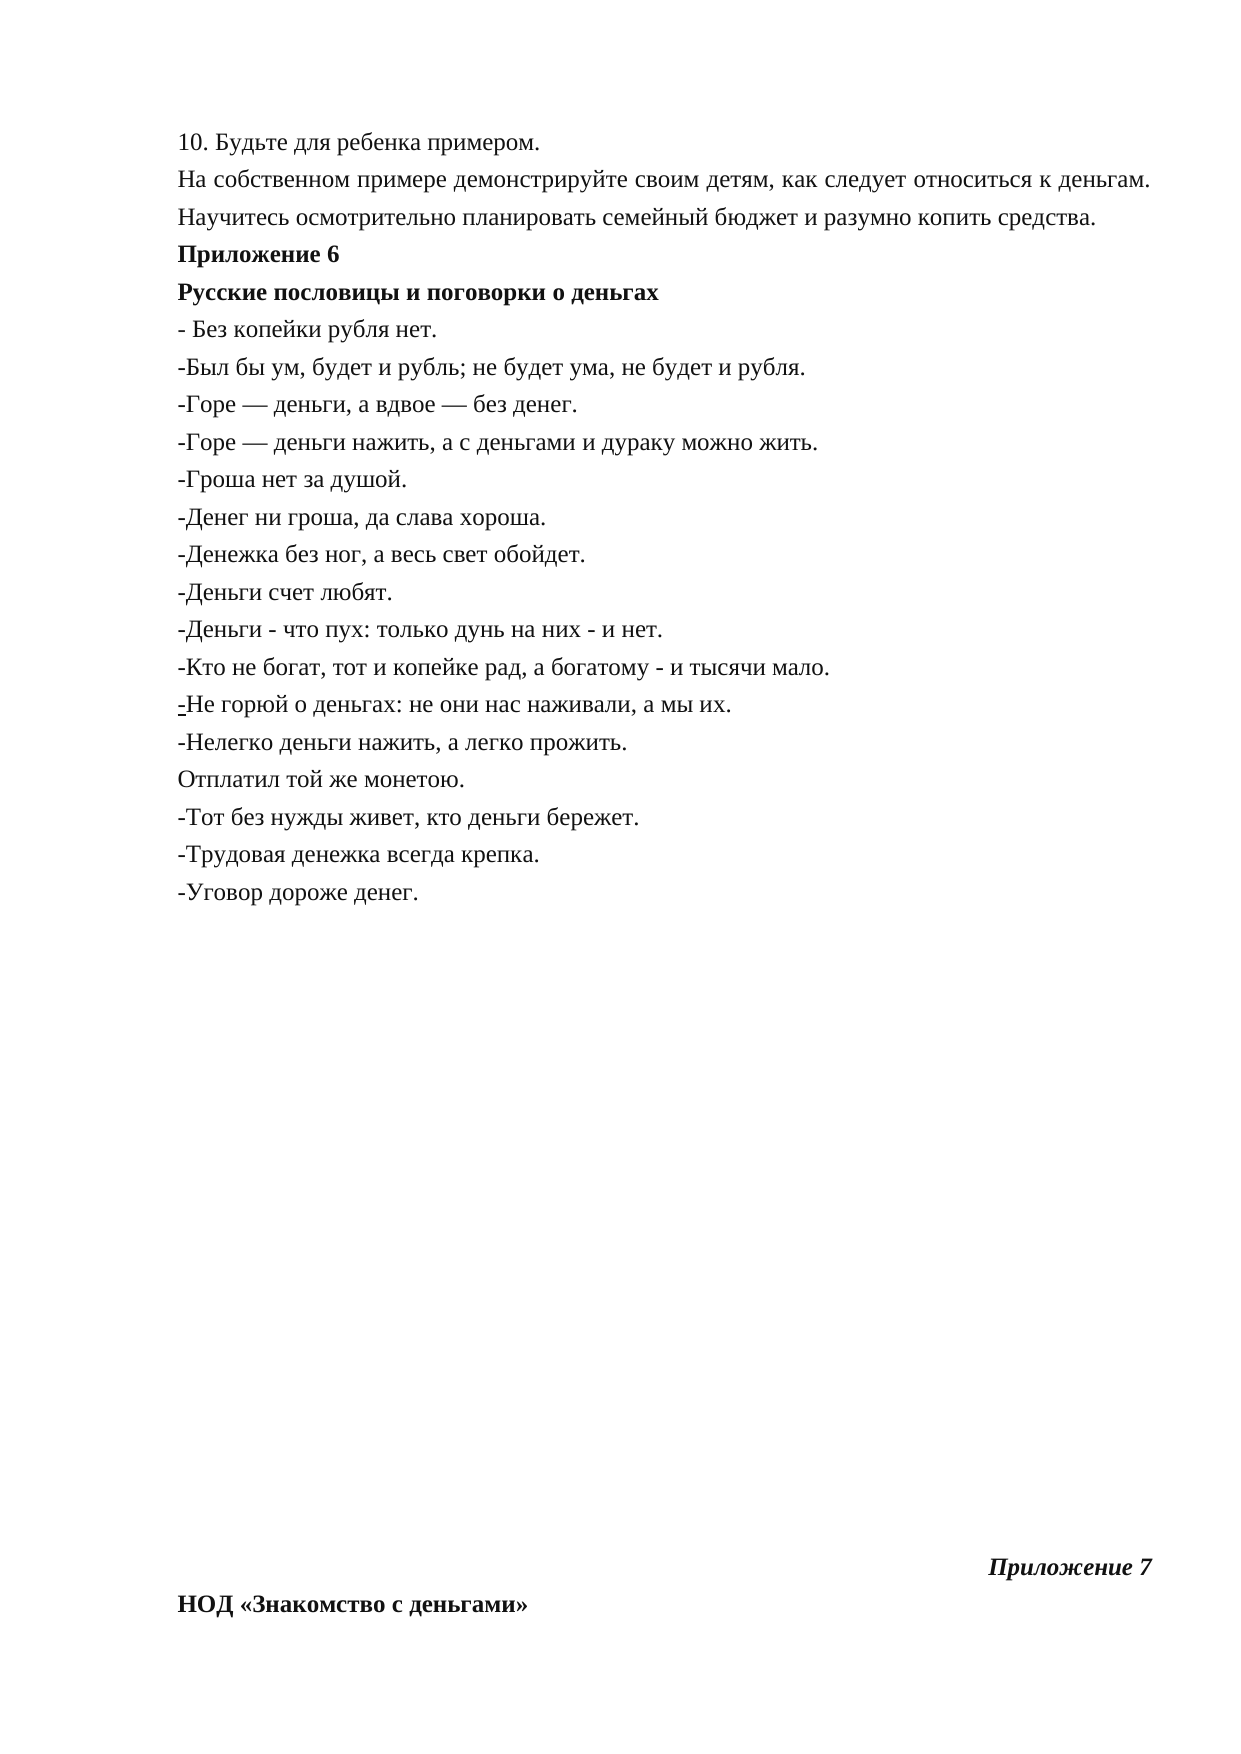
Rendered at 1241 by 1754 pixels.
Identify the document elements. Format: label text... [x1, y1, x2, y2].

text -Денег ни гроша, да слава хороша. [177, 493, 1152, 531]
text -Гроша нет за душой. [177, 456, 1152, 493]
text -Деньги - что пух: только дунь на них - и нет. [177, 606, 1152, 643]
text -Деньги счет любят. [177, 568, 1152, 606]
text На собственном примере демонстрируйте своим детям, как следует относиться к деньгам. Научитесь осмотрительно планировать семейный бюджет и разумно копить средства. [177, 156, 1152, 231]
text -Денежка без ног, а весь свет обойдет. [177, 531, 1152, 568]
text НОД «Знакомство с деньгами» [177, 1581, 1152, 1618]
text - Без копейки рубля нет. [177, 306, 1152, 343]
text Отплатил той же монетою. [177, 756, 1152, 793]
text -Не горюй о деньгах: не они нас наживали, а мы их. [177, 681, 1152, 718]
text -Тот без нужды живет, кто деньги бережет. [177, 793, 1152, 831]
text -Горе — деньги нажить, а с деньгами и дураку можно жить. [177, 418, 1152, 456]
text -Нелегко деньги нажить, а легко прожить. [177, 718, 1152, 756]
text -Кто не богат, тот и копейке рад, а богатому - и тысячи мало. [177, 643, 1152, 681]
text -Трудовая денежка всегда крепка. [177, 831, 1152, 868]
text Приложение 6 [177, 231, 1152, 268]
text Приложение 7 [177, 1543, 1152, 1581]
text Русские пословицы и поговорки о деньгах [177, 268, 1152, 306]
text -Горе — деньги, а вдвое — без денег. [177, 381, 1152, 418]
text -Уговор дороже денег. [177, 868, 1152, 906]
text 10. Будьте для ребенка примером. [177, 118, 1152, 156]
text -Был бы ум, будет и рубль; не будет ума, не будет и рубля. [177, 343, 1152, 381]
